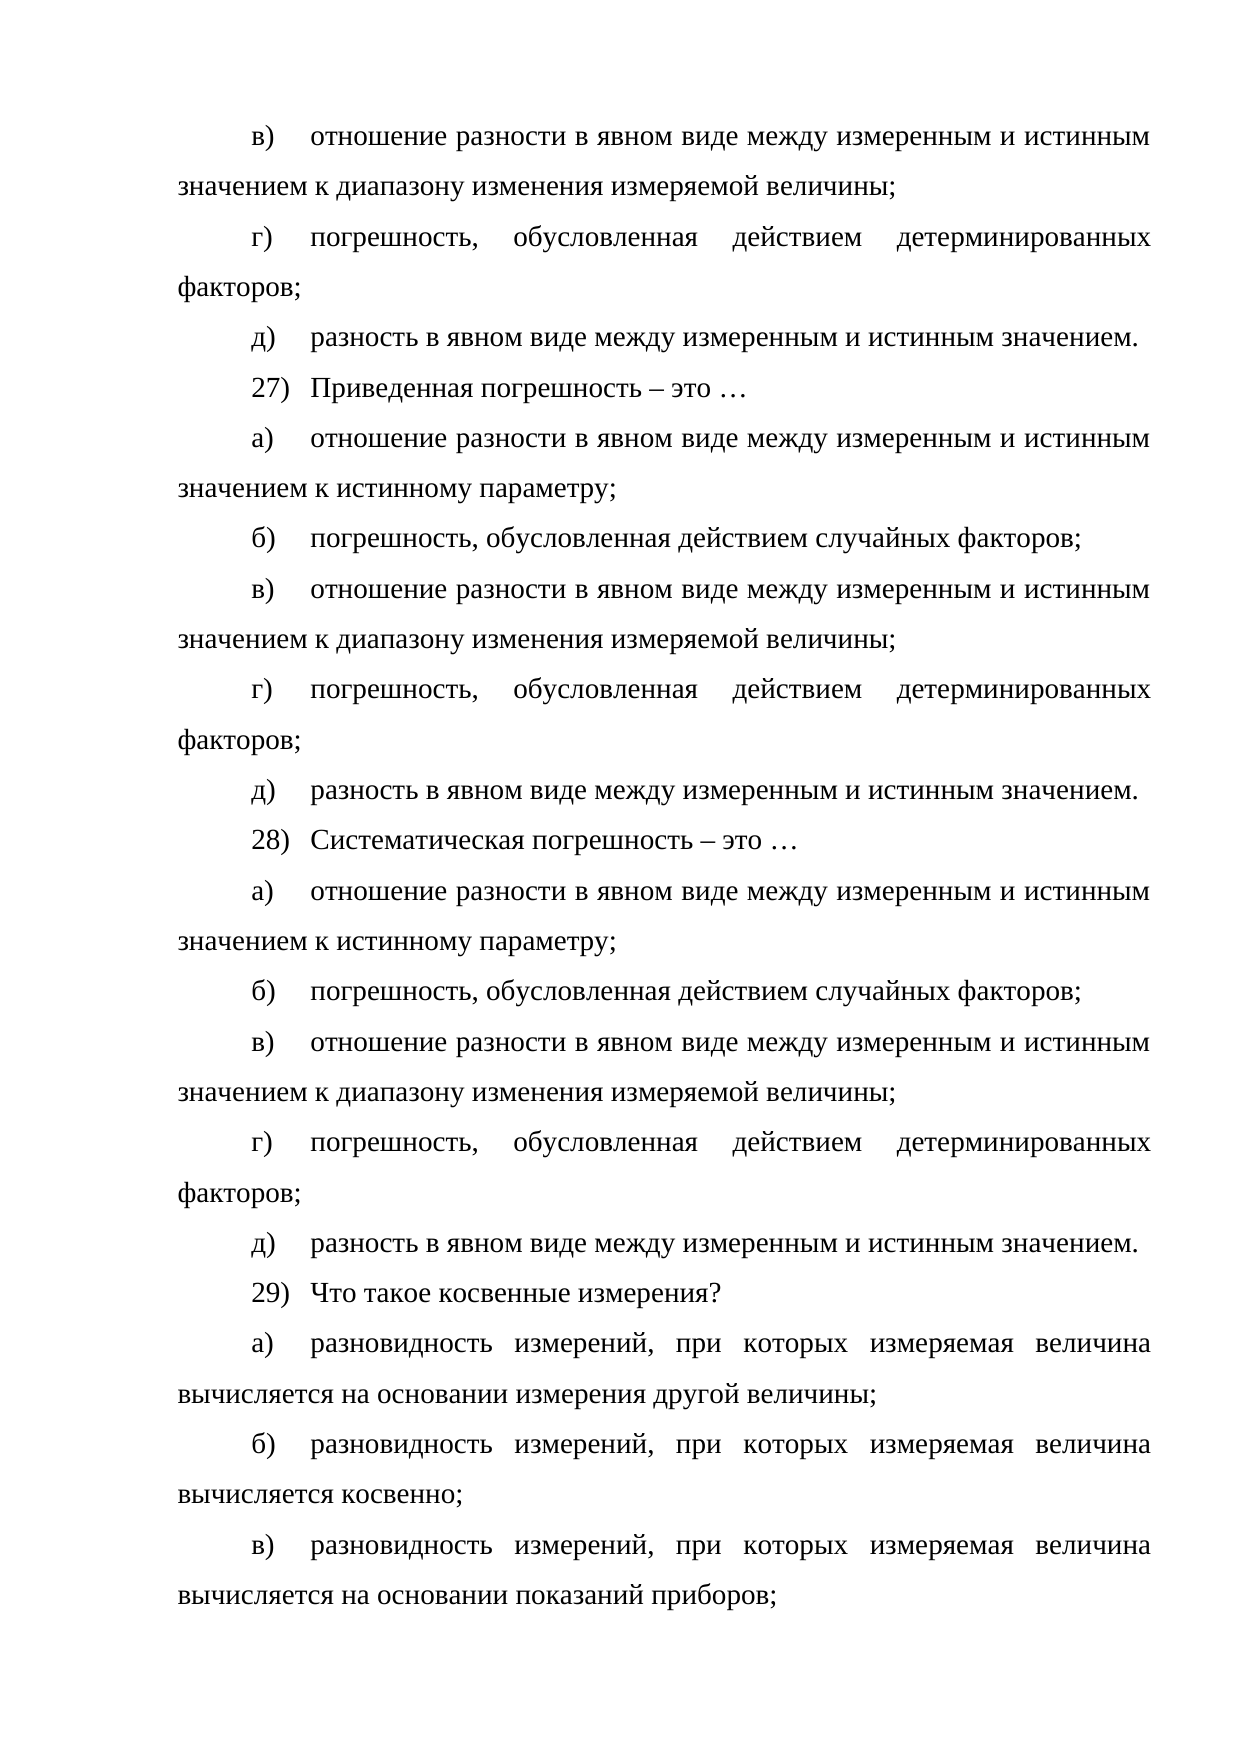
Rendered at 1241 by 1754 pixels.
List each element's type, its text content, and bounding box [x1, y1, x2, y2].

text 28) Систематическая погрешность – это … [177, 822, 1152, 856]
list отношение разности в явном виде между измеренным и истинным значением к истинному параметру; [177, 873, 1152, 957]
list погрешность, обусловленная действием случайных факторов; [177, 973, 1152, 1007]
list отношение разности в явном виде между измеренным и истинным значением к истинному параметру; [177, 420, 1152, 504]
list отношение разности в явном виде между измеренным и истинным значением к диапазону изменения измеряемой величины; [177, 1024, 1152, 1108]
list отношение разности в явном виде между измеренным и истинным значением к диапазону изменения измеряемой величины; [177, 571, 1152, 655]
list погрешность, обусловленная действием детерминированных факторов; [177, 1124, 1152, 1208]
list разность в явном виде между измеренным и истинным значением. [177, 772, 1152, 806]
list разность в явном виде между измеренным и истинным значением. [177, 1225, 1152, 1258]
list погрешность, обусловленная действием случайных факторов; [177, 521, 1152, 554]
list отношение разности в явном виде между измеренным и истинным значением к диапазону изменения измеряемой величины; [177, 118, 1152, 202]
list разновидность измерений, при которых измеряемая величина вычисляется на основании измерения другой величины; [177, 1326, 1152, 1409]
list разность в явном виде между измеренным и истинным значением. [177, 319, 1152, 353]
text 29) Что такое косвенные измерения? [177, 1275, 1152, 1309]
list погрешность, обусловленная действием детерминированных факторов; [177, 672, 1152, 755]
list разновидность измерений, при которых измеряемая величина вычисляется на основании показаний приборов; [177, 1527, 1152, 1611]
text 27) Приведенная погрешность – это … [177, 370, 1152, 403]
list погрешность, обусловленная действием детерминированных факторов; [177, 219, 1152, 303]
list разновидность измерений, при которых измеряемая величина вычисляется косвенно; [177, 1426, 1152, 1510]
